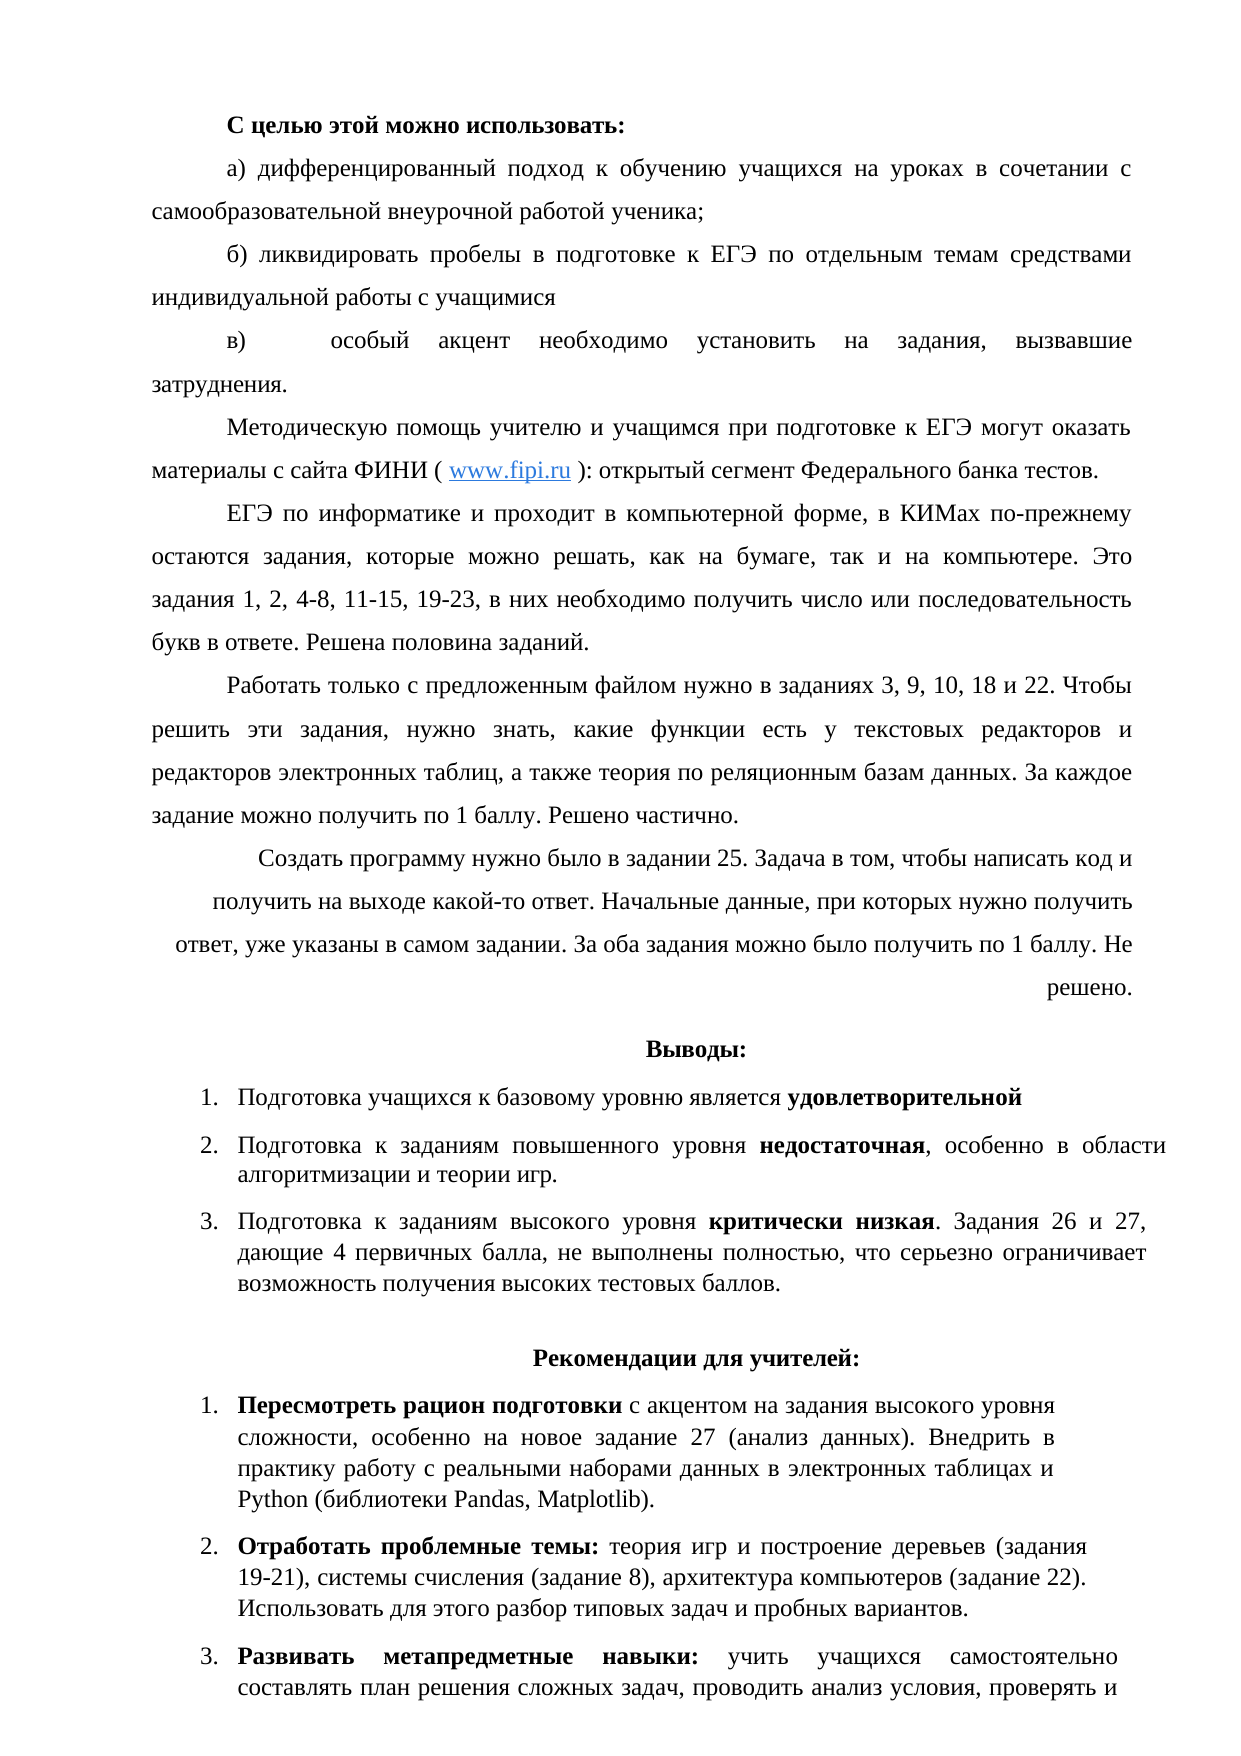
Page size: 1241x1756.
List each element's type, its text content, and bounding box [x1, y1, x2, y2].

list Пересмотреть рацион подготовки с акцентом на задания высокого уровня сложности, особенно на новое задание 27 (анализ данных). Внедрить в практику работу с реальными наборами данных в электронных таблицах и Python (библиотеки Pandas, Matplotlib). [200, 1391, 1055, 1512]
subtitle С целью этой можно использовать: [226, 110, 1166, 139]
text Создать программу нужно было в задании 25. Задача в том, чтобы написать код и получить на выходе какой-то ответ. Начальные данные, при которых нужно получить ответ, уже указаны в самом задании. За оба задания можно было получить по 1 баллу. Не решено. [151, 843, 1133, 1001]
list Подготовка учащихся к базовому уровню является удовлетворительной [200, 1082, 1166, 1111]
list Подготовка к заданиям повышенного уровня недостаточная, особенно в области алгоритмизации и теории игр. [200, 1130, 1166, 1188]
text а) дифференцированный подход к обучению учащихся на уроках в сочетании с самообразовательной внеурочной работой ученика; [151, 153, 1133, 225]
text Методическую помощь учителю и учащимся при подготовке к ЕГЭ могут оказать материалы с сайта ФИНИ ( www.fipi.ru ): открытый сегмент Федерального банка тестов. [151, 412, 1132, 484]
subtitle Выводы: [226, 1034, 1166, 1063]
text Работать только с предложенным файлом нужно в заданиях 3, 9, 10, 18 и 22. Чтобы решить эти задания, нужно знать, какие функции есть у текстовых редакторов и редакторов электронных таблиц, а также теория по реляционным базам данных. За каждое задание можно получить по 1 баллу. Решено частично. [151, 671, 1133, 829]
subtitle Рекомендации для учителей: [226, 1343, 1166, 1371]
text б) ликвидировать пробелы в подготовке к ЕГЭ по отдельным темам средствами индивидуальной работы с учащимися [151, 239, 1132, 311]
text ЕГЭ по информатике и проходит в компьютерной форме, в КИМах по-прежнему остаются задания, которые можно решать, как на бумаге, так и на компьютере. Это задания 1, 2, 4-8, 11-15, 19-23, в них необходимо получить число или последовательность букв в ответе. Решена половина заданий. [151, 498, 1133, 656]
list Отработать проблемные темы: теория игр и построение деревьев (задания 19-21), системы счисления (задание 8), архитектура компьютеров (задание 22). Использовать для этого разбор типовых задач и пробных вариантов. [200, 1531, 1087, 1622]
list Подготовка к заданиям высокого уровня критически низкая. Задания 26 и 27, дающие 4 первичных балла, не выполнены полностью, что серьезно ограничивает возможность получения высоких тестовых баллов. [200, 1206, 1147, 1297]
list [200, 1641, 1118, 1701]
text в) особый акцент необходимо установить на задания, вызвавшие затруднения. [151, 326, 1133, 397]
